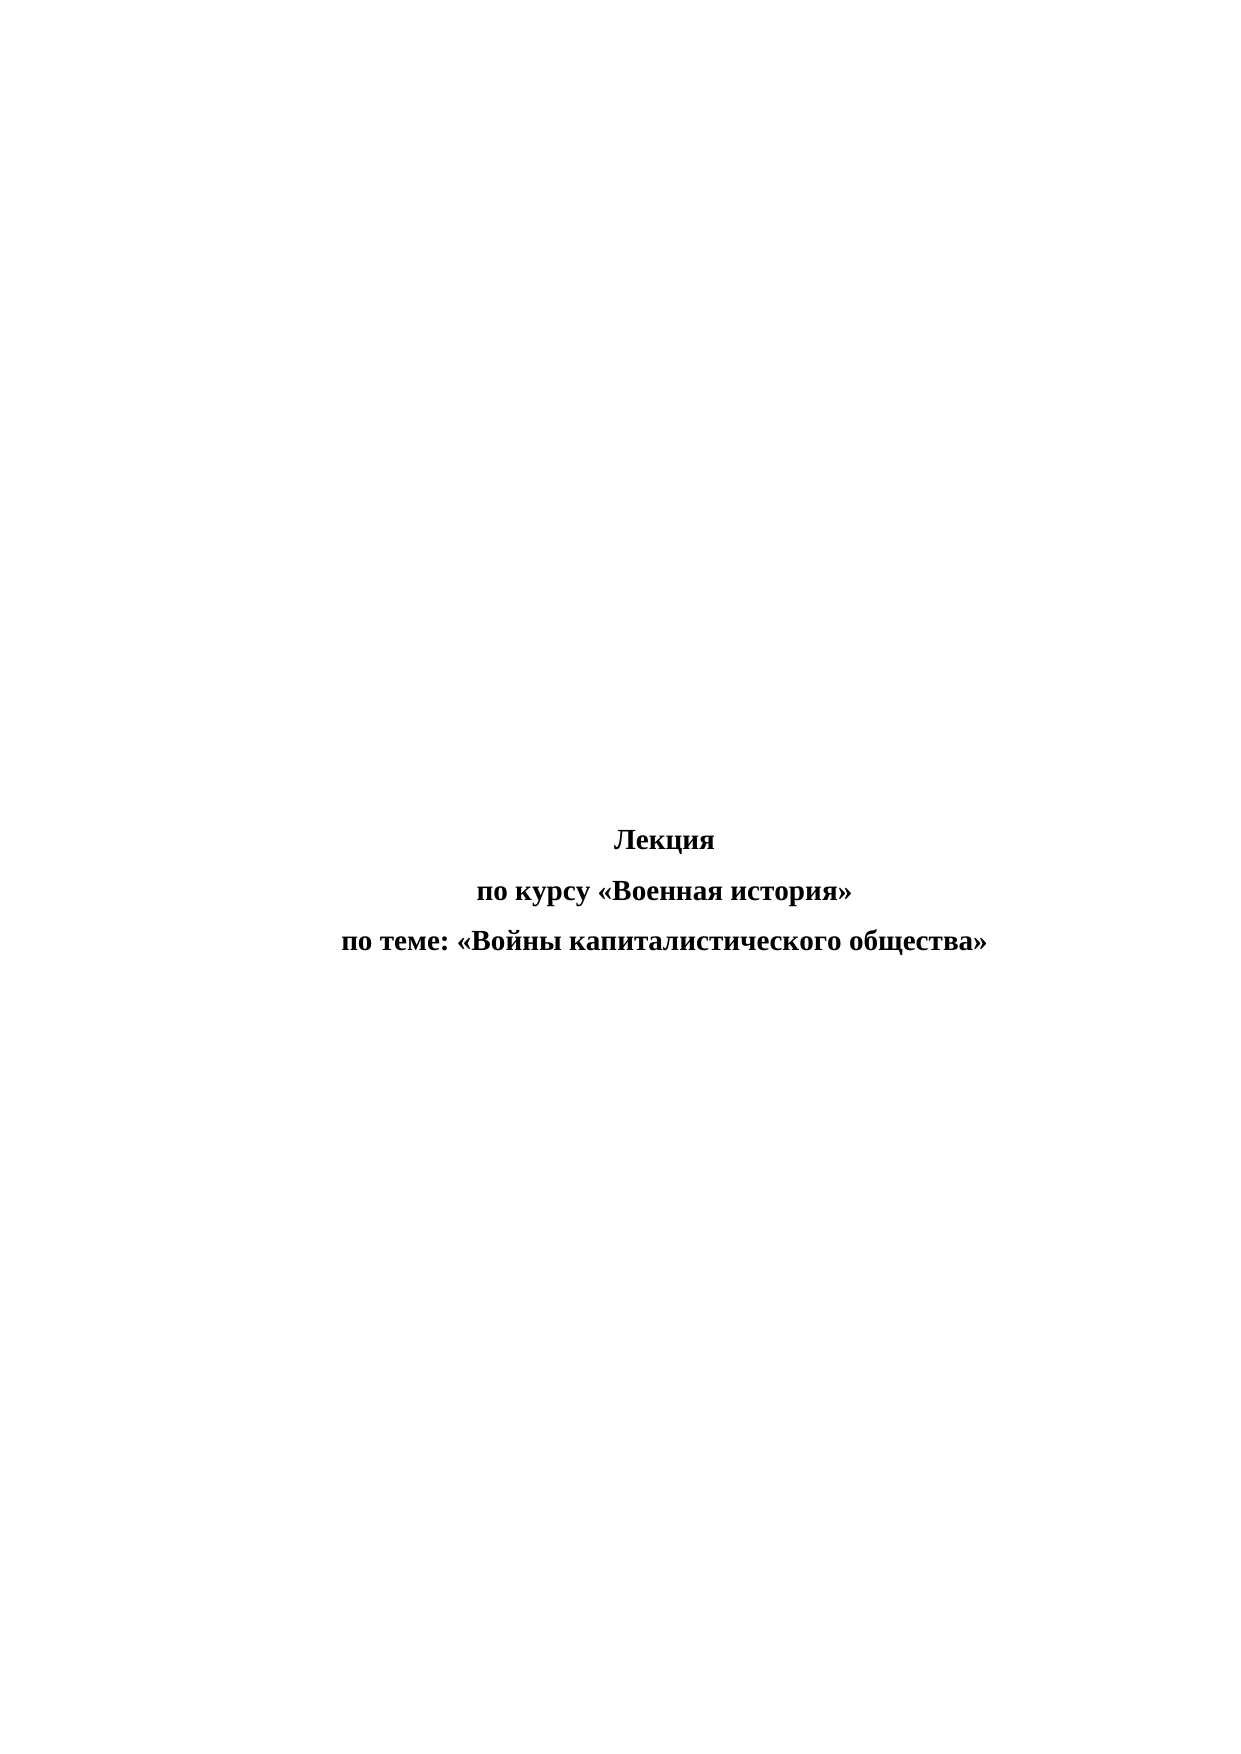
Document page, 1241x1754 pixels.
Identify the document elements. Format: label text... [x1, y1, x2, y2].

text по теме: «Войны капиталистического общества» [177, 923, 1152, 957]
text по курсу «Военная история» [177, 873, 1152, 906]
text Лекция [177, 822, 1152, 856]
